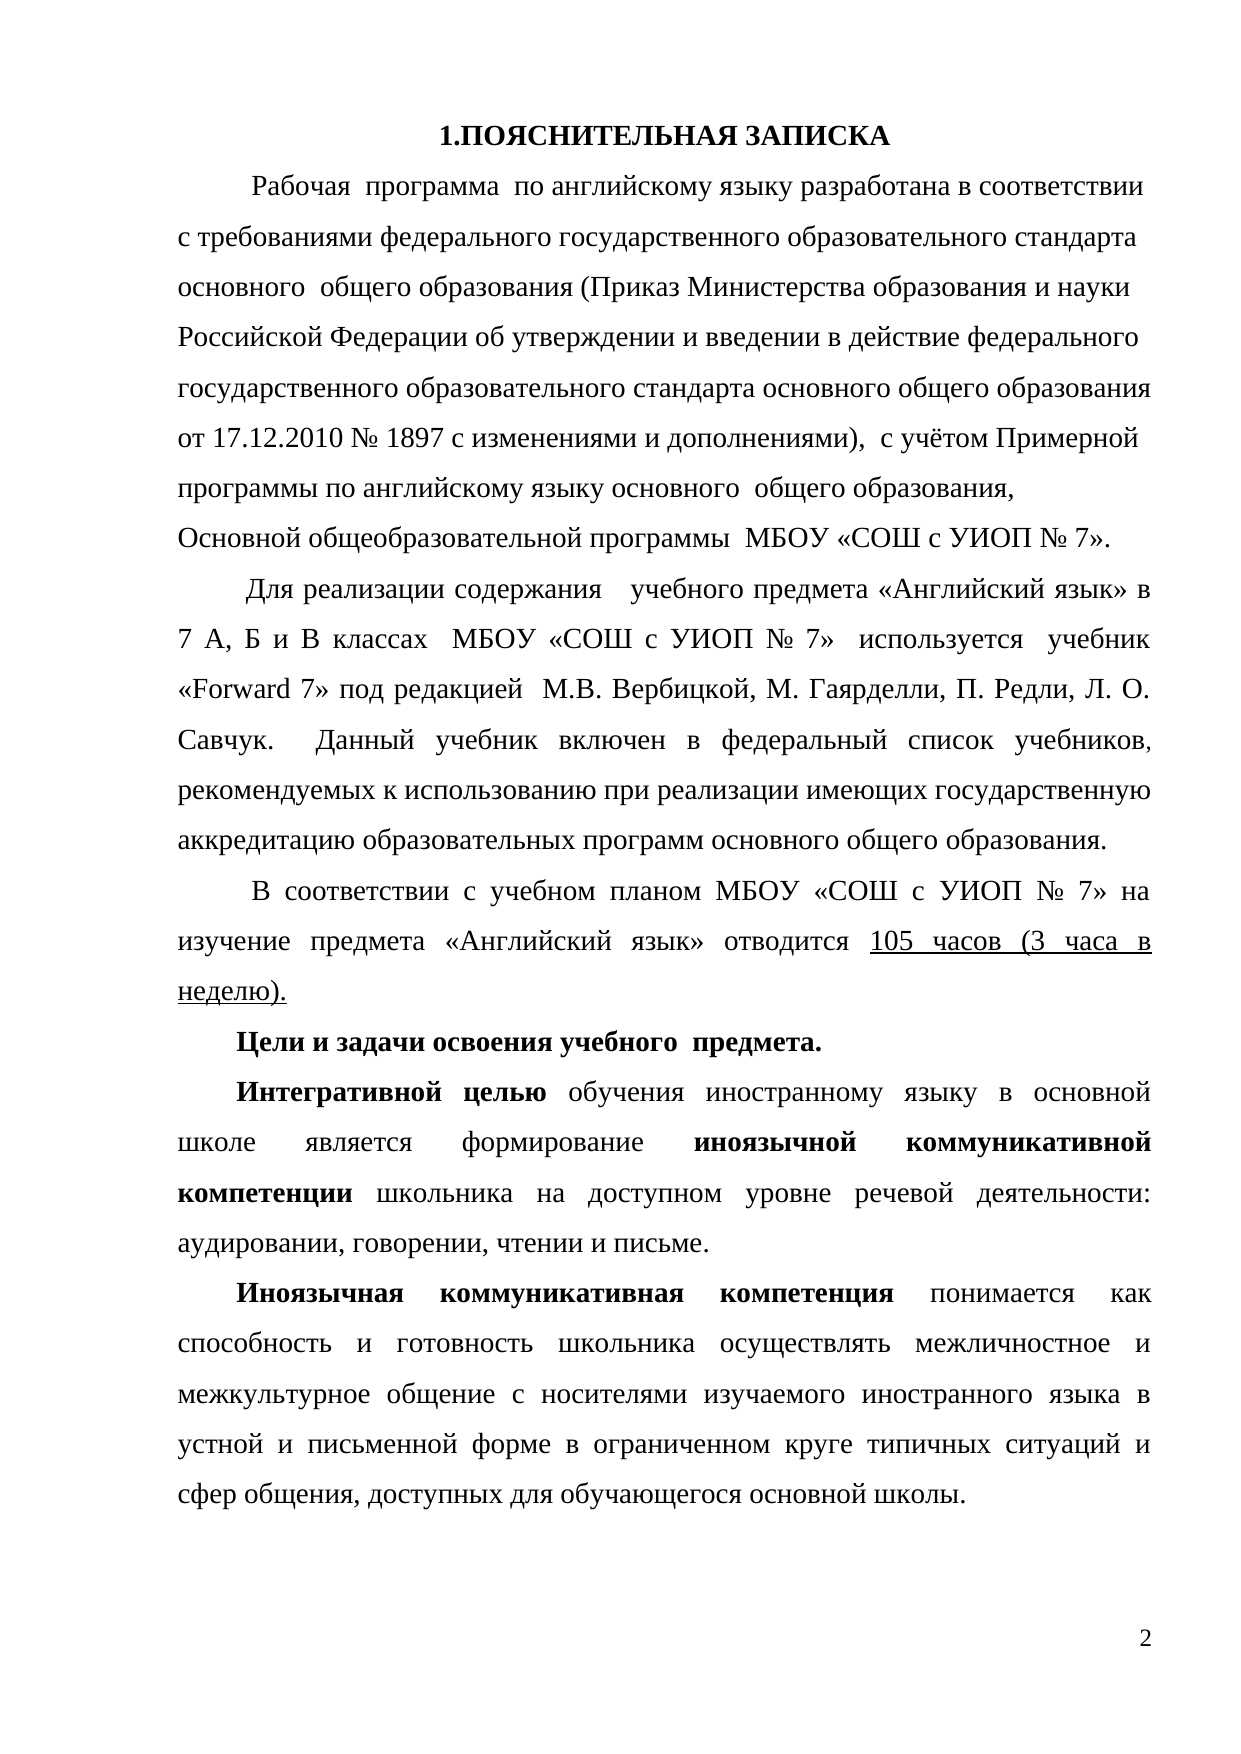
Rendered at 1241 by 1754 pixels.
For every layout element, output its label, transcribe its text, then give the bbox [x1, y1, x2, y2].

text Интегративной целью обучения иностранному языку в основной школе является формирование иноязычной коммуникативной компетенции школьника на доступном уровне речевой деятельности: аудировании, говорении, чтении и письме. [177, 1074, 1152, 1258]
text В соответствии с учебном планом МБОУ «СОШ с УИОП № 7» на изучение предмета «Английский язык» отводится 105 часов (3 часа в неделю). [177, 873, 1152, 1007]
text Иноязычная коммуникативная компетенция понимается как способность и готовность школьника осуществлять межличностное и межкультурное общение с носителями изучаемого иностранного языка в устной и письменной форме в ограниченном круге типичных ситуаций и сфер общения, доступных для обучающегося основной школы. [177, 1275, 1152, 1510]
text Цели и задачи освоения учебного предмета. [177, 1024, 1152, 1057]
text 1.ПОЯСНИТЕЛЬНАЯ ЗАПИСКА [177, 118, 1152, 152]
text Рабочая программа по английскому языку разработана в соответствии с требованиями федерального государственного образовательного стандарта основного общего образования (Приказ Министерства образования и науки Российской Федерации об утверждении и введении в действие федерального государственного образовательного стандарта основного общего образования от 17.12.2010 № 1897 с изменениями и дополнениями), с учётом Примерной программы по английскому языку основного общего образования, Основной общеобразовательной программы МБОУ «СОШ с УИОП № 7». [177, 168, 1152, 554]
text Для реализации содержания учебного предмета «Английский язык» в 7 А, Б и В классах МБОУ «СОШ с УИОП № 7» используется учебник «Forward 7» под редакцией М.В. Вербицкой, М. Гаярделли, П. Редли, Л. О. Савчук. Данный учебник включен в федеральный список учебников, рекомендуемых к использованию при реализации имеющих государственную аккредитацию образовательных программ основного общего образования. [177, 571, 1152, 856]
